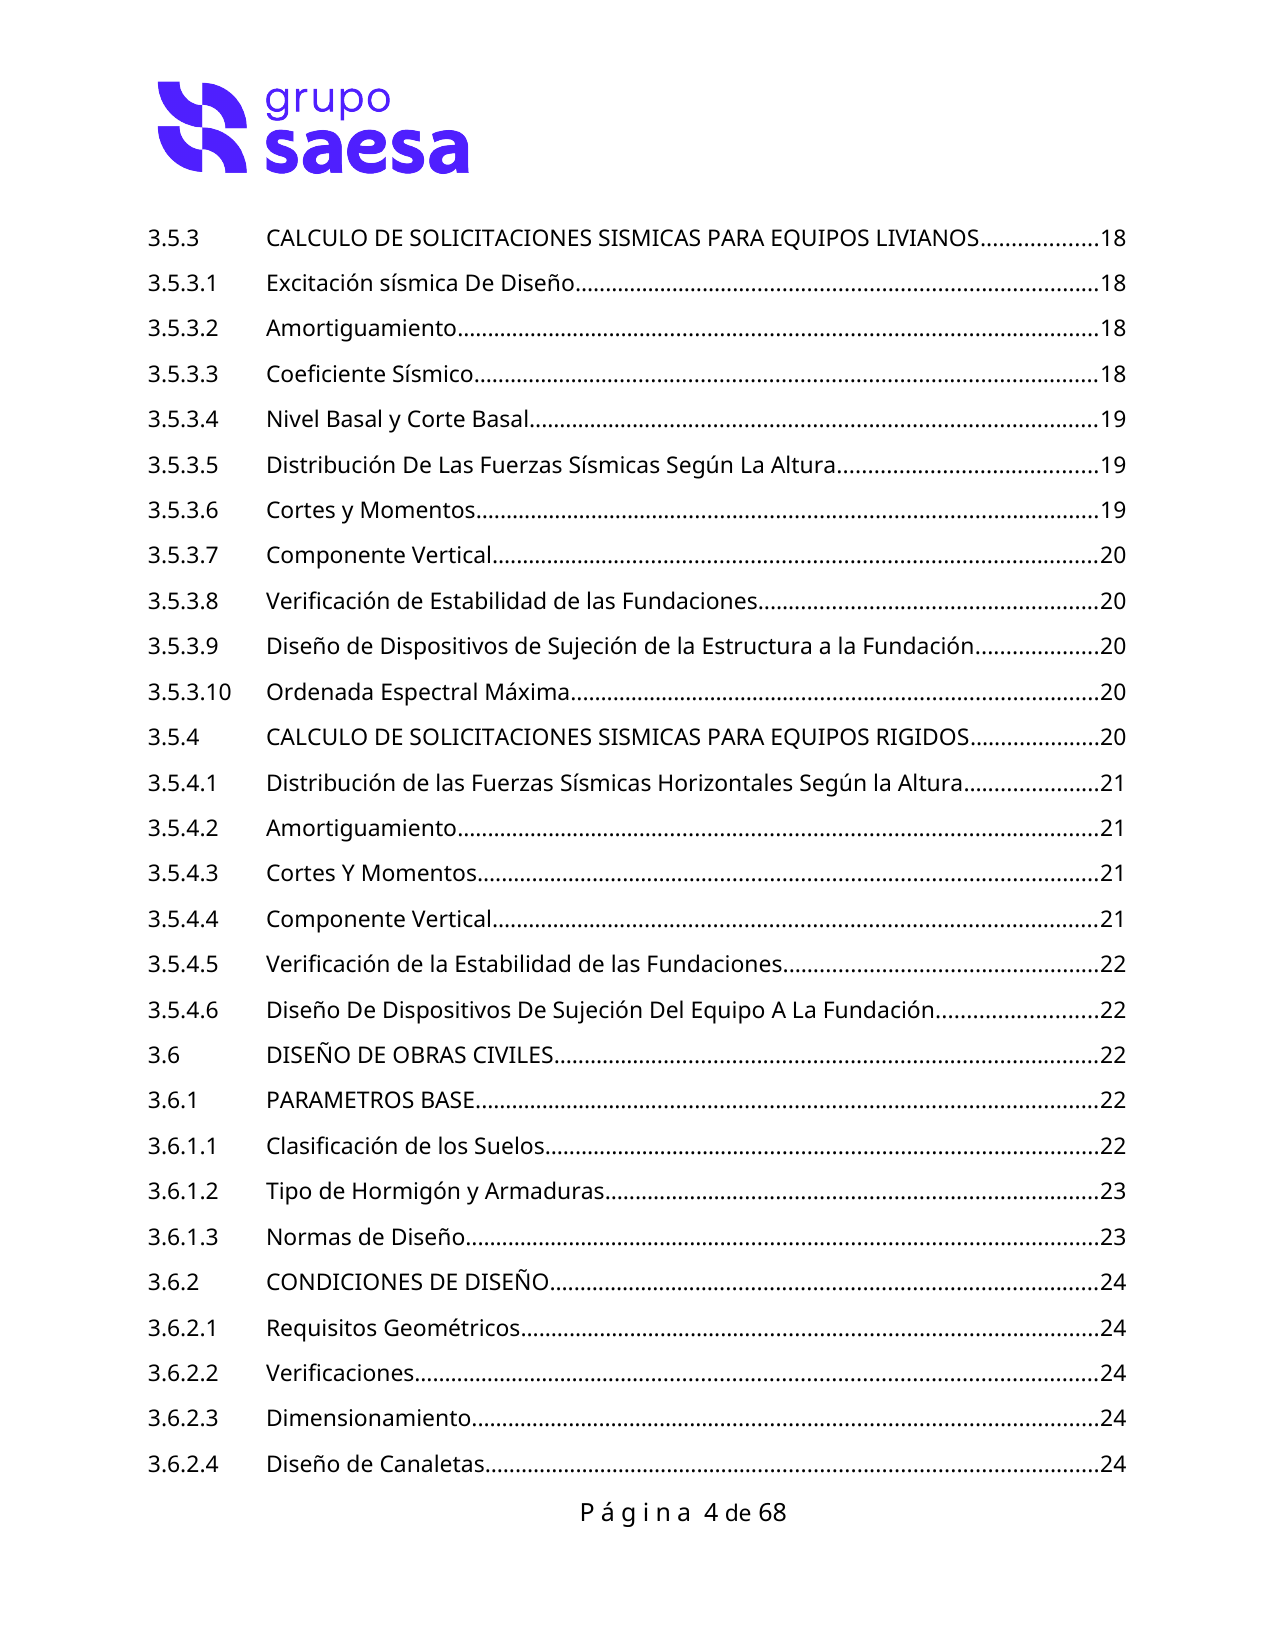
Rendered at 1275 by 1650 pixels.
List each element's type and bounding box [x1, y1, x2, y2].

picture [147, 73, 478, 177]
